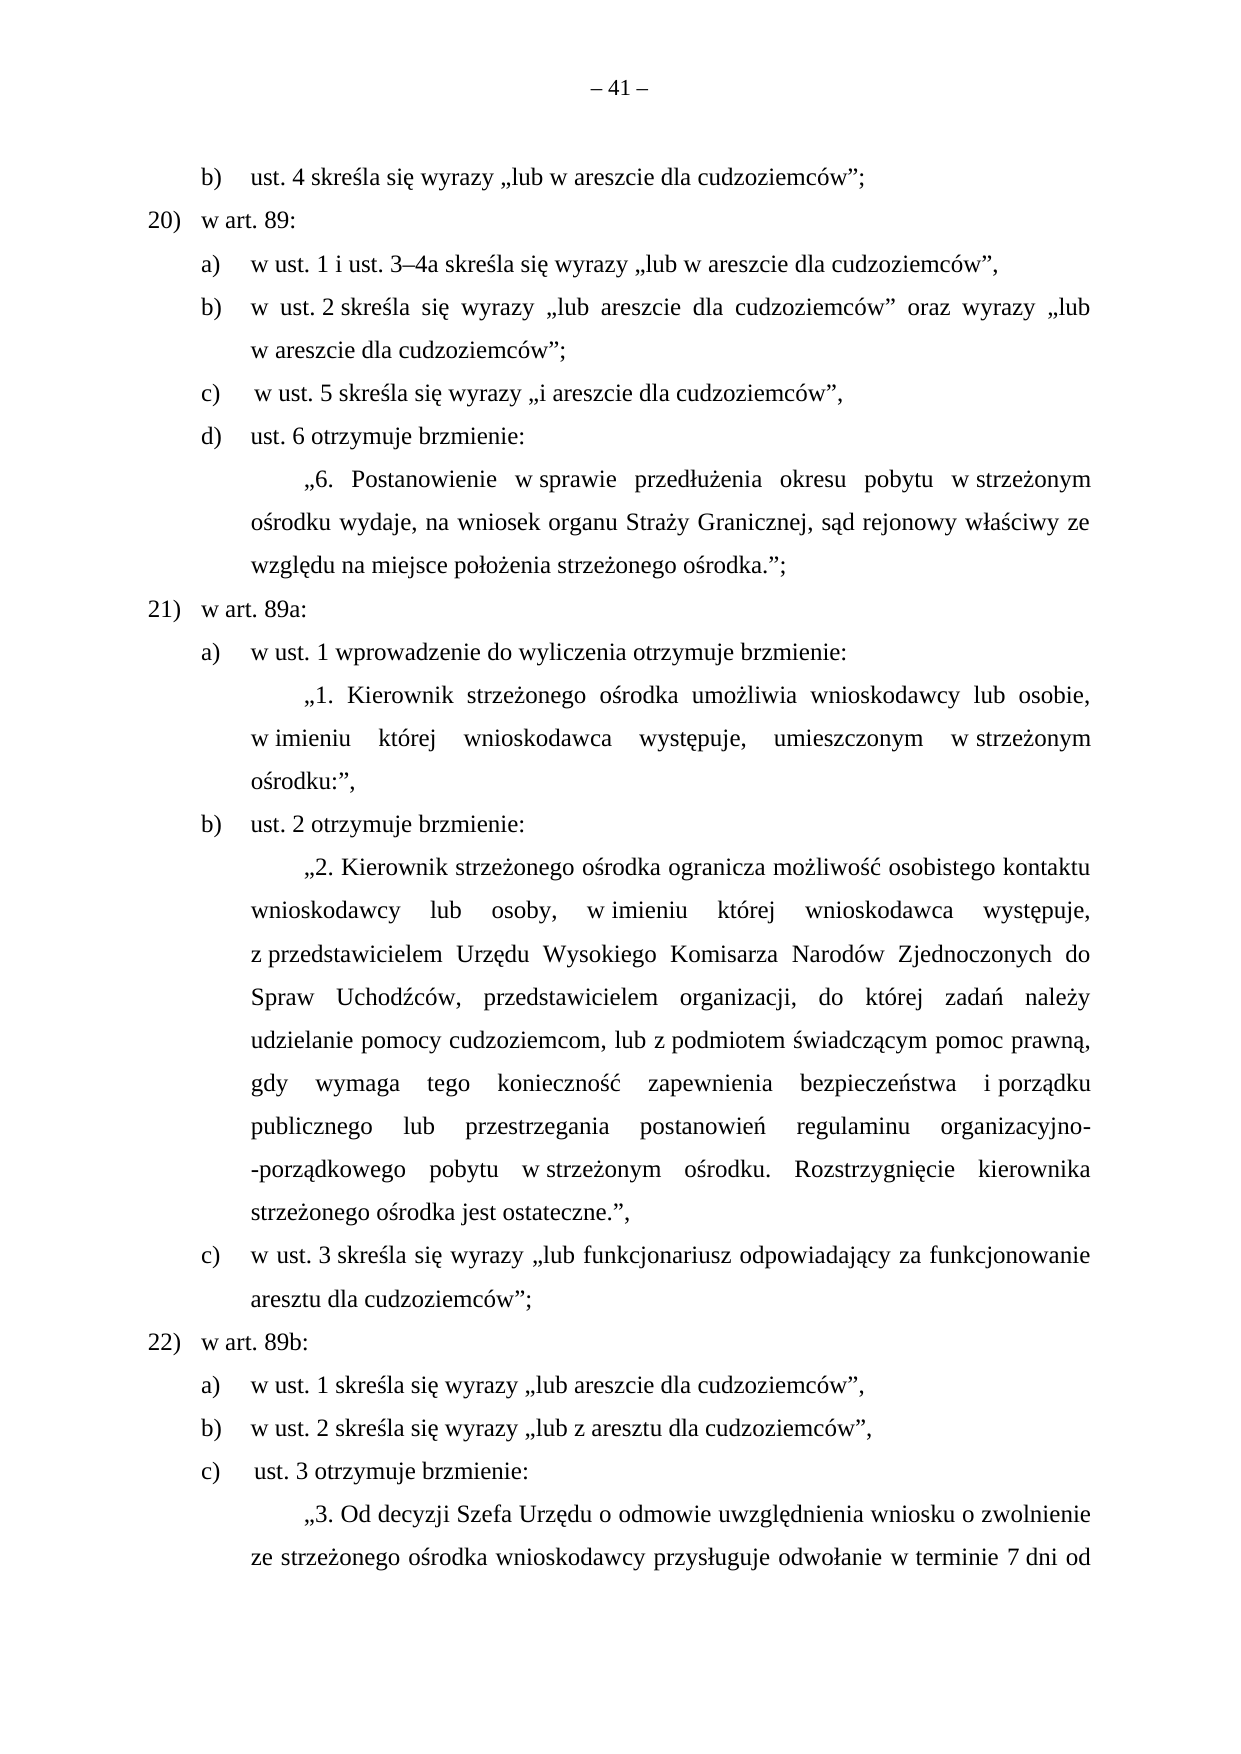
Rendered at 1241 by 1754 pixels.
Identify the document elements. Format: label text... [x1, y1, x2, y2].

text a) w ust. 1 skreśla się wyrazy „lub areszcie dla cudzoziemców”, [201, 1370, 1091, 1399]
text b) w ust. 2 skreśla się wyrazy „lub z aresztu dla cudzoziemców”, [201, 1413, 1091, 1442]
text a) w ust. 1 i ust. 3–4a skreśla się wyrazy „lub w areszcie dla cudzoziemców”, [201, 249, 1091, 277]
text „2. Kierownik strzeżonego ośrodka ogranicza możliwość osobistego kontaktu wnioskodawcy lub osoby, w imieniu której wnioskodawca występuje, z przedstawicielem Urzędu Wysokiego Komisarza Narodów Zjednoczonych do Spraw Uchodźców, przedstawicielem organizacji, do której zadań należy udzielanie pomocy cudzoziemcom, lub z podmiotem świadczącym pomoc prawną, gdy wymaga tego konieczność zapewnienia bezpieczeństwa i porządku publicznego lub przestrzegania postanowień regulaminu organizacyjno-porządkowego pobytu w strzeżonym ośrodku. Rozstrzygnięcie kierownika strzeżonego ośrodka jest ostateczne.”, [251, 852, 1091, 1226]
text c) w ust. 5 skreśla się wyrazy „i areszcie dla cudzoziemców”, [201, 378, 1091, 407]
text b) w ust. 2 skreśla się wyrazy „lub areszcie dla cudzoziemców” oraz wyrazy „lub w areszcie dla cudzoziemców”; [201, 292, 1091, 364]
text b) ust. 2 otrzymuje brzmienie: [201, 809, 1091, 838]
text 22) w art. 89b: [148, 1327, 1091, 1356]
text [251, 1499, 1091, 1571]
text d) ust. 6 otrzymuje brzmienie: [201, 421, 1091, 450]
text a) w ust. 1 wprowadzenie do wyliczenia otrzymuje brzmienie: [201, 637, 1091, 666]
text c) ust. 3 otrzymuje brzmienie: [201, 1456, 1091, 1485]
text c) w ust. 3 skreśla się wyrazy „lub funkcjonariusz odpowiadający za funkcjonowanie aresztu dla cudzoziemców”; [201, 1241, 1091, 1312]
text „1. Kierownik strzeżonego ośrodka umożliwia wnioskodawcy lub osobie, w imieniu której wnioskodawca występuje, umieszczonym w strzeżonym ośrodku:”, [251, 680, 1091, 795]
text „6. Postanowienie w sprawie przedłużenia okresu pobytu w strzeżonym ośrodku wydaje, na wniosek organu Straży Granicznej, sąd rejonowy właściwy ze względu na miejsce położenia strzeżonego ośrodka.”; [251, 464, 1091, 579]
text 20) w art. 89: [148, 206, 1091, 234]
text b) ust. 4 skreśla się wyrazy „lub w areszcie dla cudzoziemców”; [201, 162, 1091, 191]
text 21) w art. 89a: [148, 594, 1091, 622]
